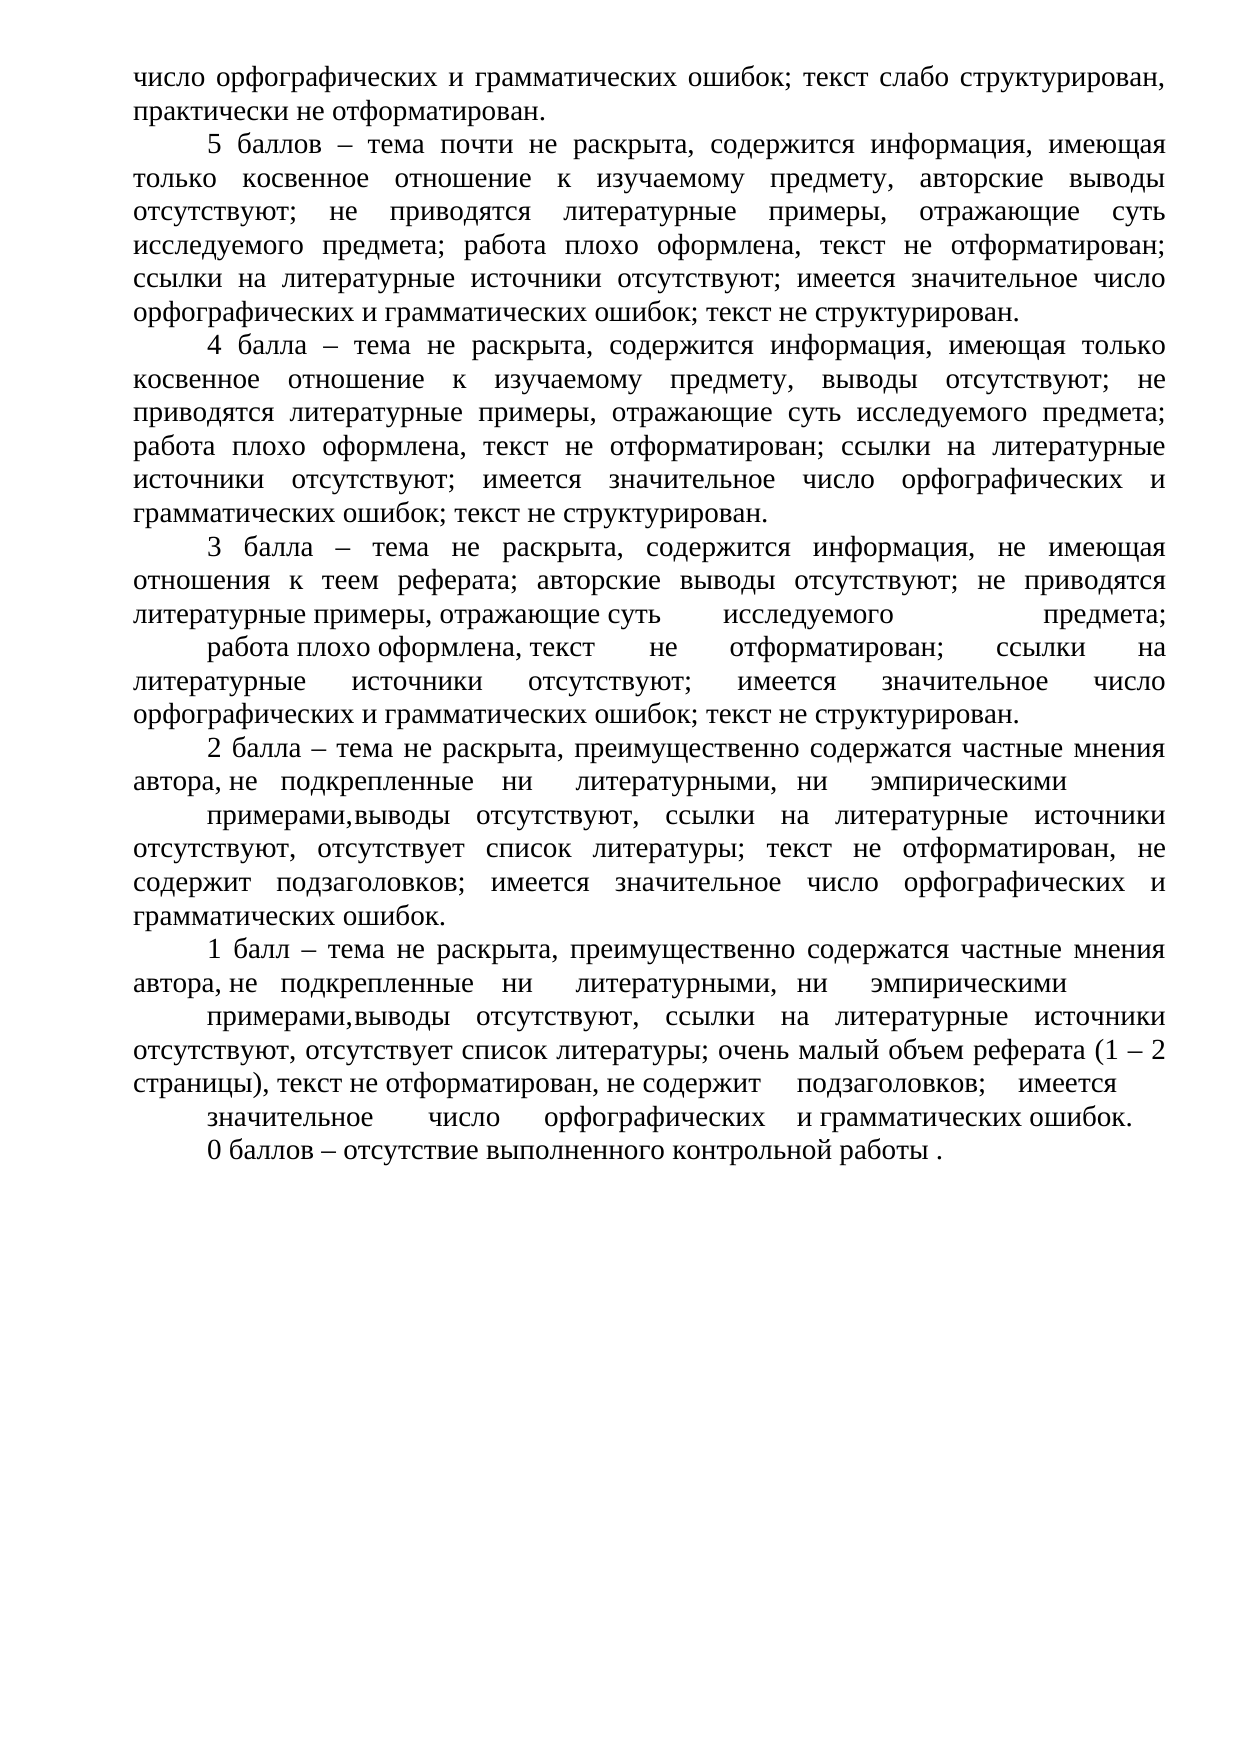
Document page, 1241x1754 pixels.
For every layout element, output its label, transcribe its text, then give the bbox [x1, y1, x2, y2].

text 1 балл – тема не раскрыта, преимущественно содержатся частные мнения автора, не подкрепленные ни литературными, ни эмпирическими примерами, выводы отсутствуют, ссылки на литературные источники отсутствуют, отсутствует список литературы; очень малый объем реферата (1 – 2 страницы), текст не отформатирован, не содержит подзаголовков; имеется значительное число орфографических и грамматических ошибок. [133, 931, 1167, 1132]
text 3 балла – тема не раскрыта, содержится информация, не имеющая отношения к теем реферата; авторские выводы отсутствуют; не приводятся литературные примеры, отражающие суть исследуемого предмета; работа плохо оформлена, текст не отформатирован; ссылки на литературные источники отсутствуют; имеется значительное число орфографических и грамматических ошибок; текст не структурирован. [133, 529, 1167, 730]
text 5 баллов – тема почти не раскрыта, содержится информация, имеющая только косвенное отношение к изучаемому предмету, авторские выводы отсутствуют; не приводятся литературные примеры, отражающие суть исследуемого предмета; работа плохо оформлена, текст не отформатирован; ссылки на литературные источники отсутствуют; имеется значительное число орфографических и грамматических ошибок; текст не структурирован. [133, 126, 1167, 327]
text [133, 59, 1167, 126]
text 4 балла – тема не раскрыта, содержится информация, имеющая только косвенное отношение к изучаемому предмету, выводы отсутствуют; не приводятся литературные примеры, отражающие суть исследуемого предмета; работа плохо оформлена, текст не отформатирован; ссылки на литературные источники отсутствуют; имеется значительное число орфографических и грамматических ошибок; текст не структурирован. [133, 327, 1167, 529]
text 2 балла – тема не раскрыта, преимущественно содержатся частные мнения автора, не подкрепленные ни литературными, ни эмпирическими примерами, выводы отсутствуют, ссылки на литературные источники отсутствуют, отсутствует список литературы; текст не отформатирован, не содержит подзаголовков; имеется значительное число орфографических и грамматических ошибок. [133, 730, 1167, 931]
text 0 баллов – отсутствие выполненного контрольной работы . [133, 1132, 1167, 1166]
